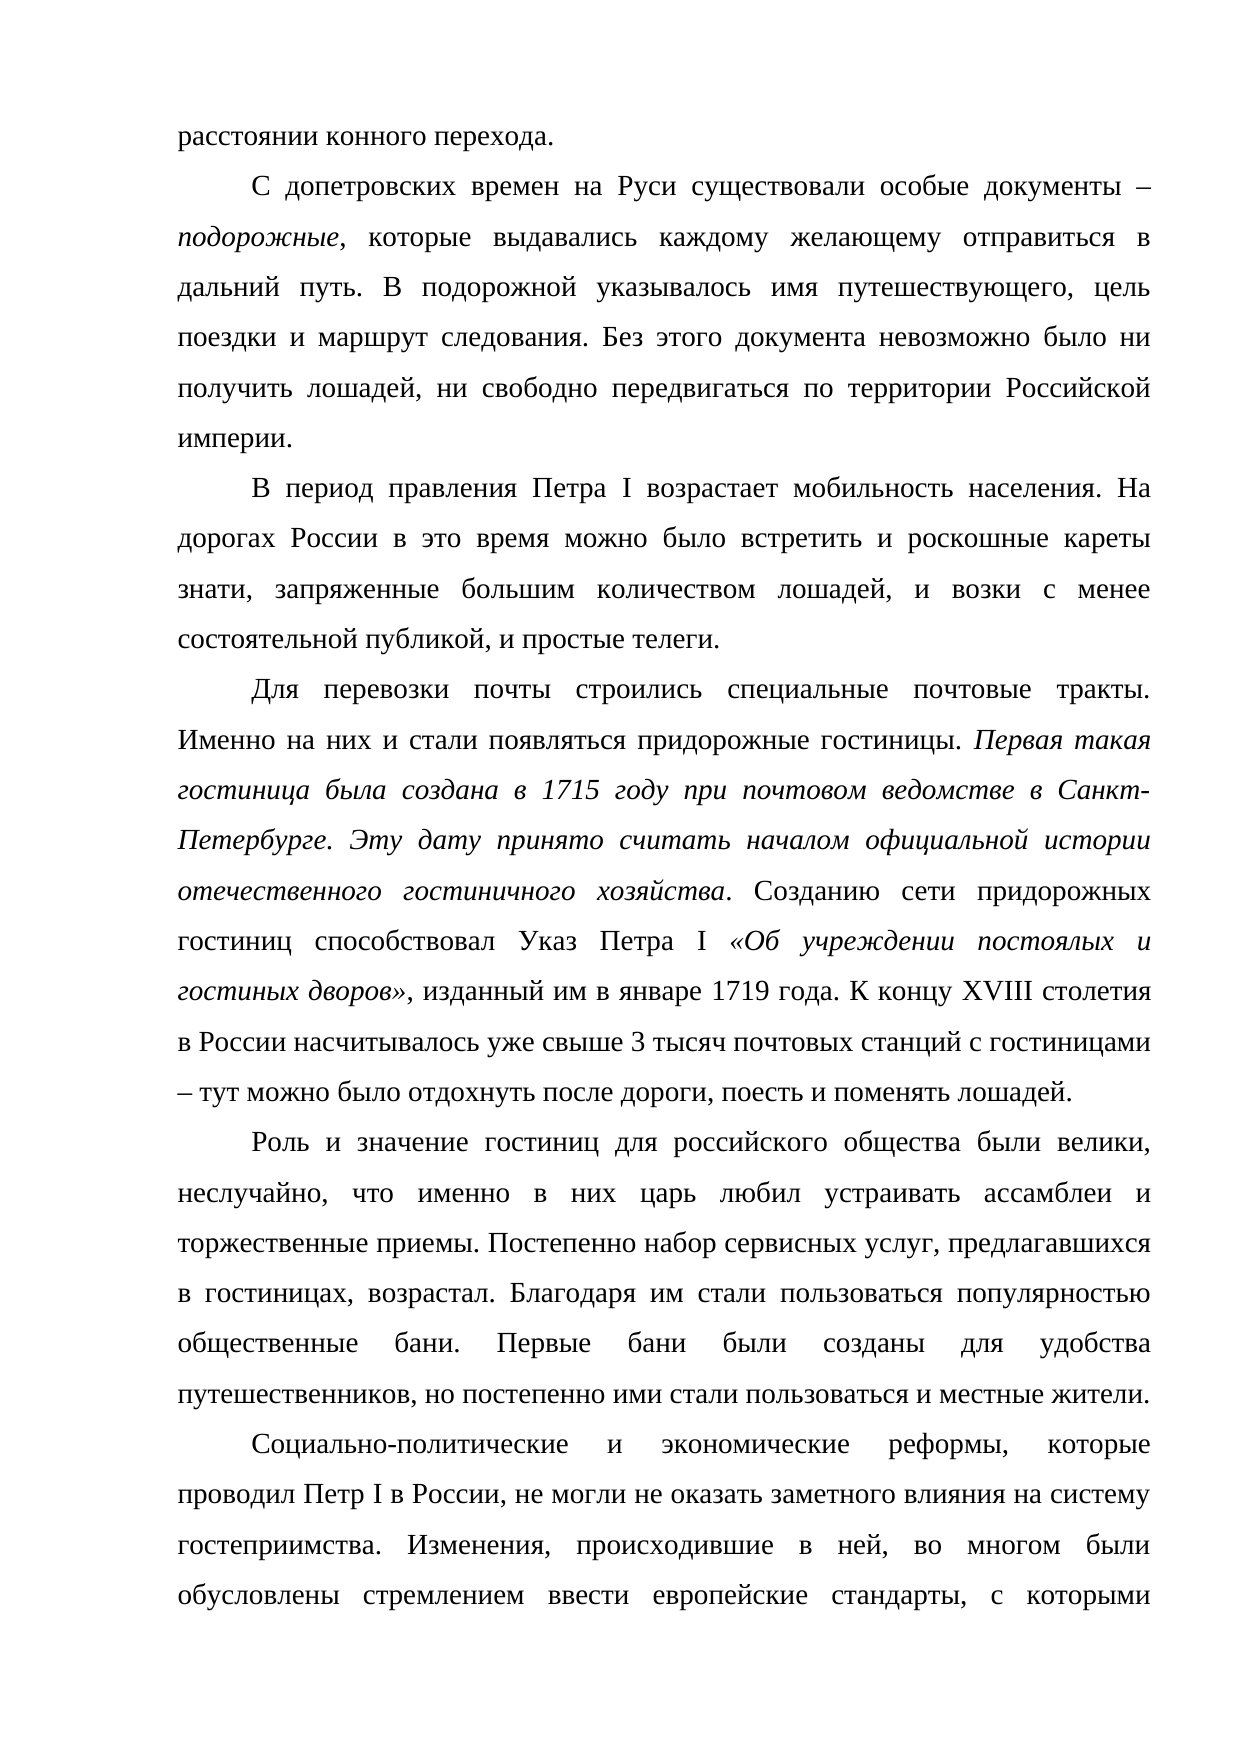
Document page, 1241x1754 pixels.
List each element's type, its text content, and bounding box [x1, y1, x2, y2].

text Для перевозки почты строились специальные почтовые тракты. Именно на них и стали появляться придорожные гостиницы. Первая такая гостиница была создана в 1715 году при почтовом ведомстве в Санкт-Петербурге. Эту дату принято считать началом официальной истории отечественного гостиничного хозяйства. Созданию сети придорожных гостиниц способствовал Указ Петра I «Об учреждении постоялых и гостиных дворов», изданный им в январе 1719 года. К концу XVIII столетия в России насчитывалось уже свыше 3 тысяч почтовых станций с гостиницами – тут можно было отдохнуть после дороги, поесть и поменять лошадей. [177, 672, 1152, 1108]
text Роль и значение гостиниц для российского общества были велики, неслучайно, что именно в них царь любил устраивать ассамблеи и торжественные приемы. Постепенно набор сервисных услуг, предлагавшихся в гостиницах, возрастал. Благодаря им стали пользоваться популярностью общественные бани. Первые бани были созданы для удобства путешественников, но постепенно ими стали пользоваться и местные жители. [177, 1124, 1152, 1409]
text В период правления Петра I возрастает мобильность населения. На дорогах России в это время можно было встретить и роскошные кареты знати, запряженные большим количеством лошадей, и возки с менее состоятельной публикой, и простые телеги. [177, 470, 1152, 655]
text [177, 118, 1152, 152]
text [177, 1426, 1152, 1611]
text С допетровских времен на Руси существовали особые документы – подорожные, которые выдавались каждому желающему отправиться в дальний путь. В подорожной указывалось имя путешествующего, цель поездки и маршрут следования. Без этого документа невозможно было ни получить лошадей, ни свободно передвигаться по территории Российской империи. [177, 168, 1152, 453]
